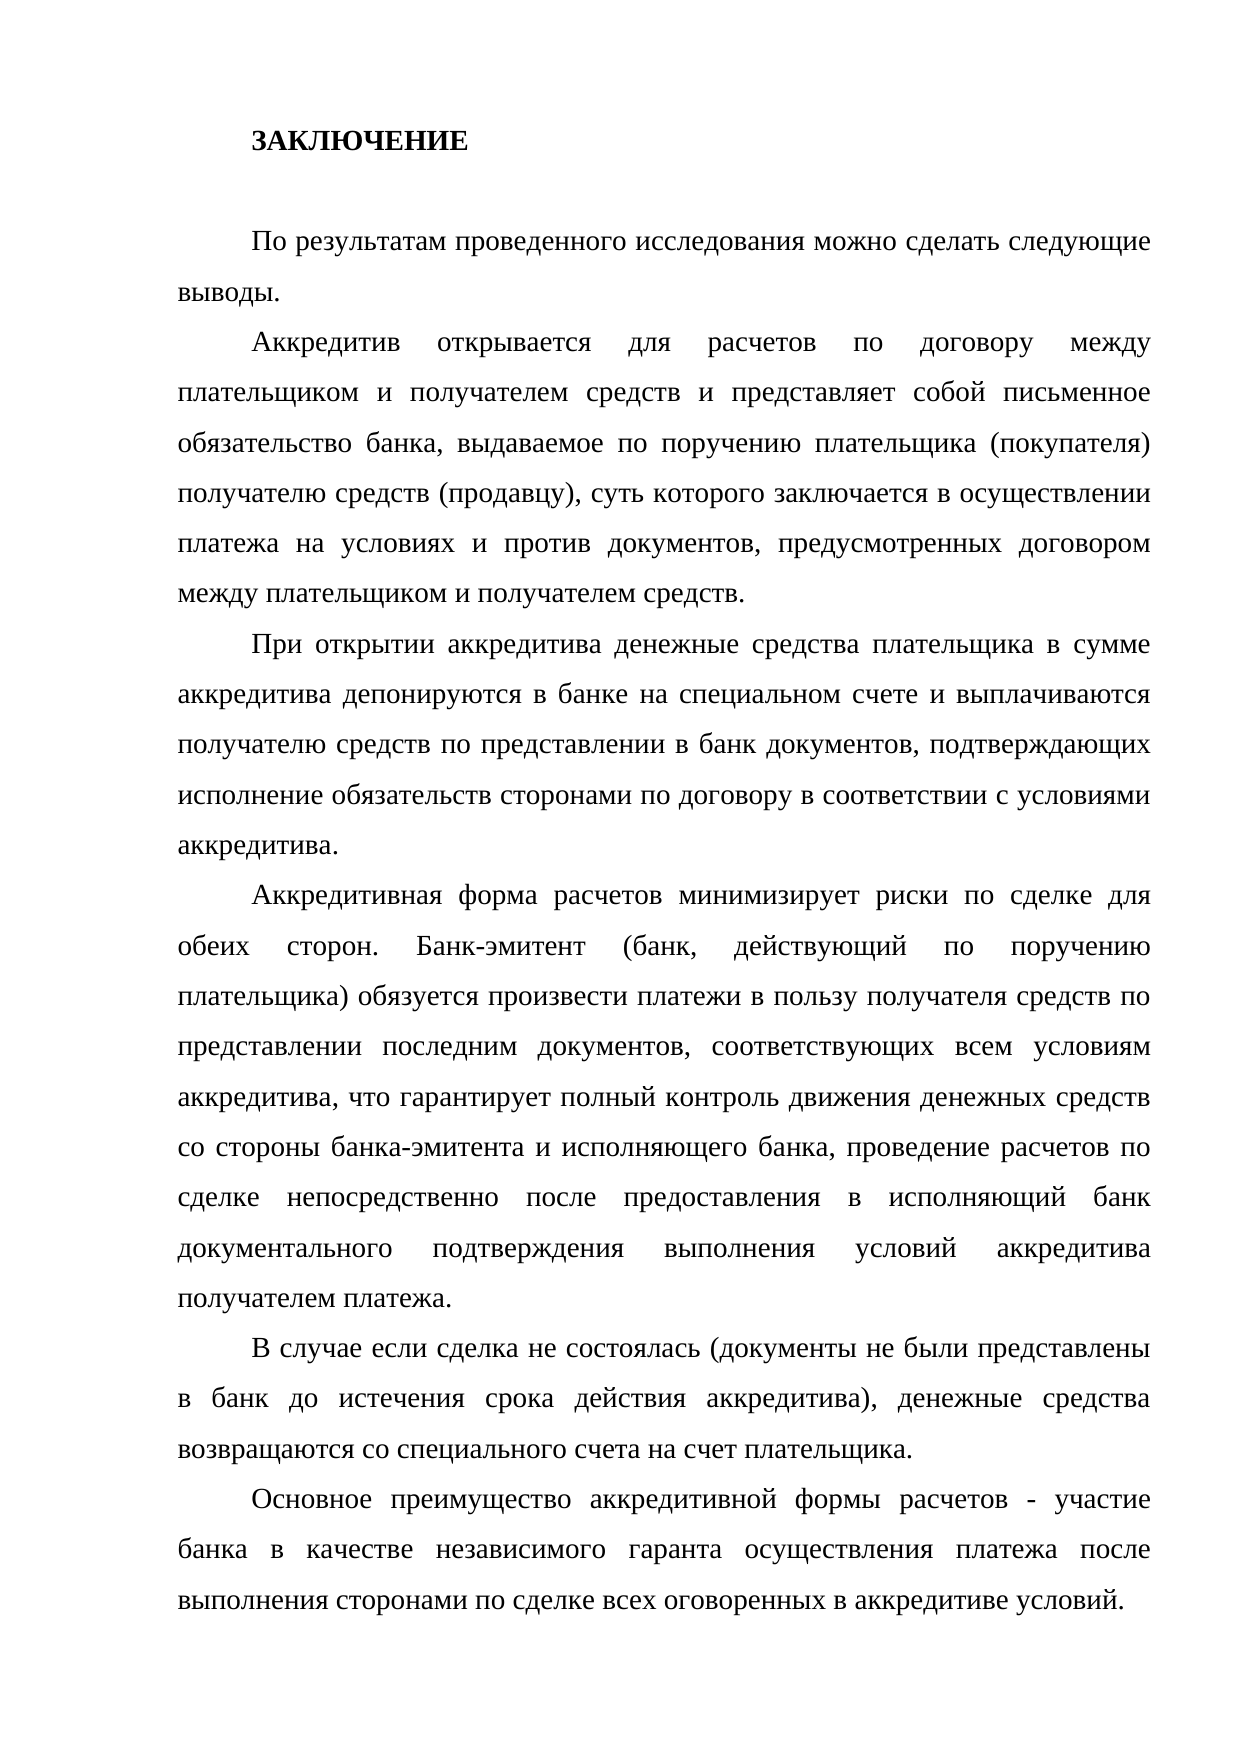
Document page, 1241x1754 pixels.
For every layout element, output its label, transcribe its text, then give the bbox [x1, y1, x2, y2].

text Основное преимущество аккредитивной формы расчетов - участие банка в качестве независимого гаранта осуществления платежа после выполнения сторонами по сделке всех оговоренных в аккредитиве условий. [177, 1481, 1152, 1615]
text ЗАКЛЮЧЕНИЕ [177, 123, 1152, 156]
text По результатам проведенного исследования можно сделать следующие выводы. [177, 223, 1152, 307]
text В случае если сделка не состоялась (документы не были представлены в банк до истечения срока действия аккредитива), денежные средства возвращаются со специального счета на счет плательщика. [177, 1330, 1152, 1464]
text Аккредитивная форма расчетов минимизирует риски по сделке для обеих сторон. Банк-эмитент (банк, действующий по поручению плательщика) обязуется произвести платежи в пользу получателя средств по представлении последним документов, соответствующих всем условиям аккредитива, что гарантирует полный контроль движения денежных средств со стороны банка-эмитента и исполняющего банка, проведение расчетов по сделке непосредственно после предоставления в исполняющий банк документального подтверждения выполнения условий аккредитива получателем платежа. [177, 877, 1152, 1313]
text При открытии аккредитива денежные средства плательщика в сумме аккредитива депонируются в банке на специальном счете и выплачиваются получателю средств по представлении в банк документов, подтверждающих исполнение обязательств сторонами по договору в соответствии с условиями аккредитива. [177, 626, 1152, 861]
text Аккредитив открывается для расчетов по договору между плательщиком и получателем средств и представляет собой письменное обязательство банка, выдаваемое по поручению плательщика (покупателя) получателю средств (продавцу), суть которого заключается в осуществлении платежа на условиях и против документов, предусмотренных договором между плательщиком и получателем средств. [177, 324, 1152, 609]
